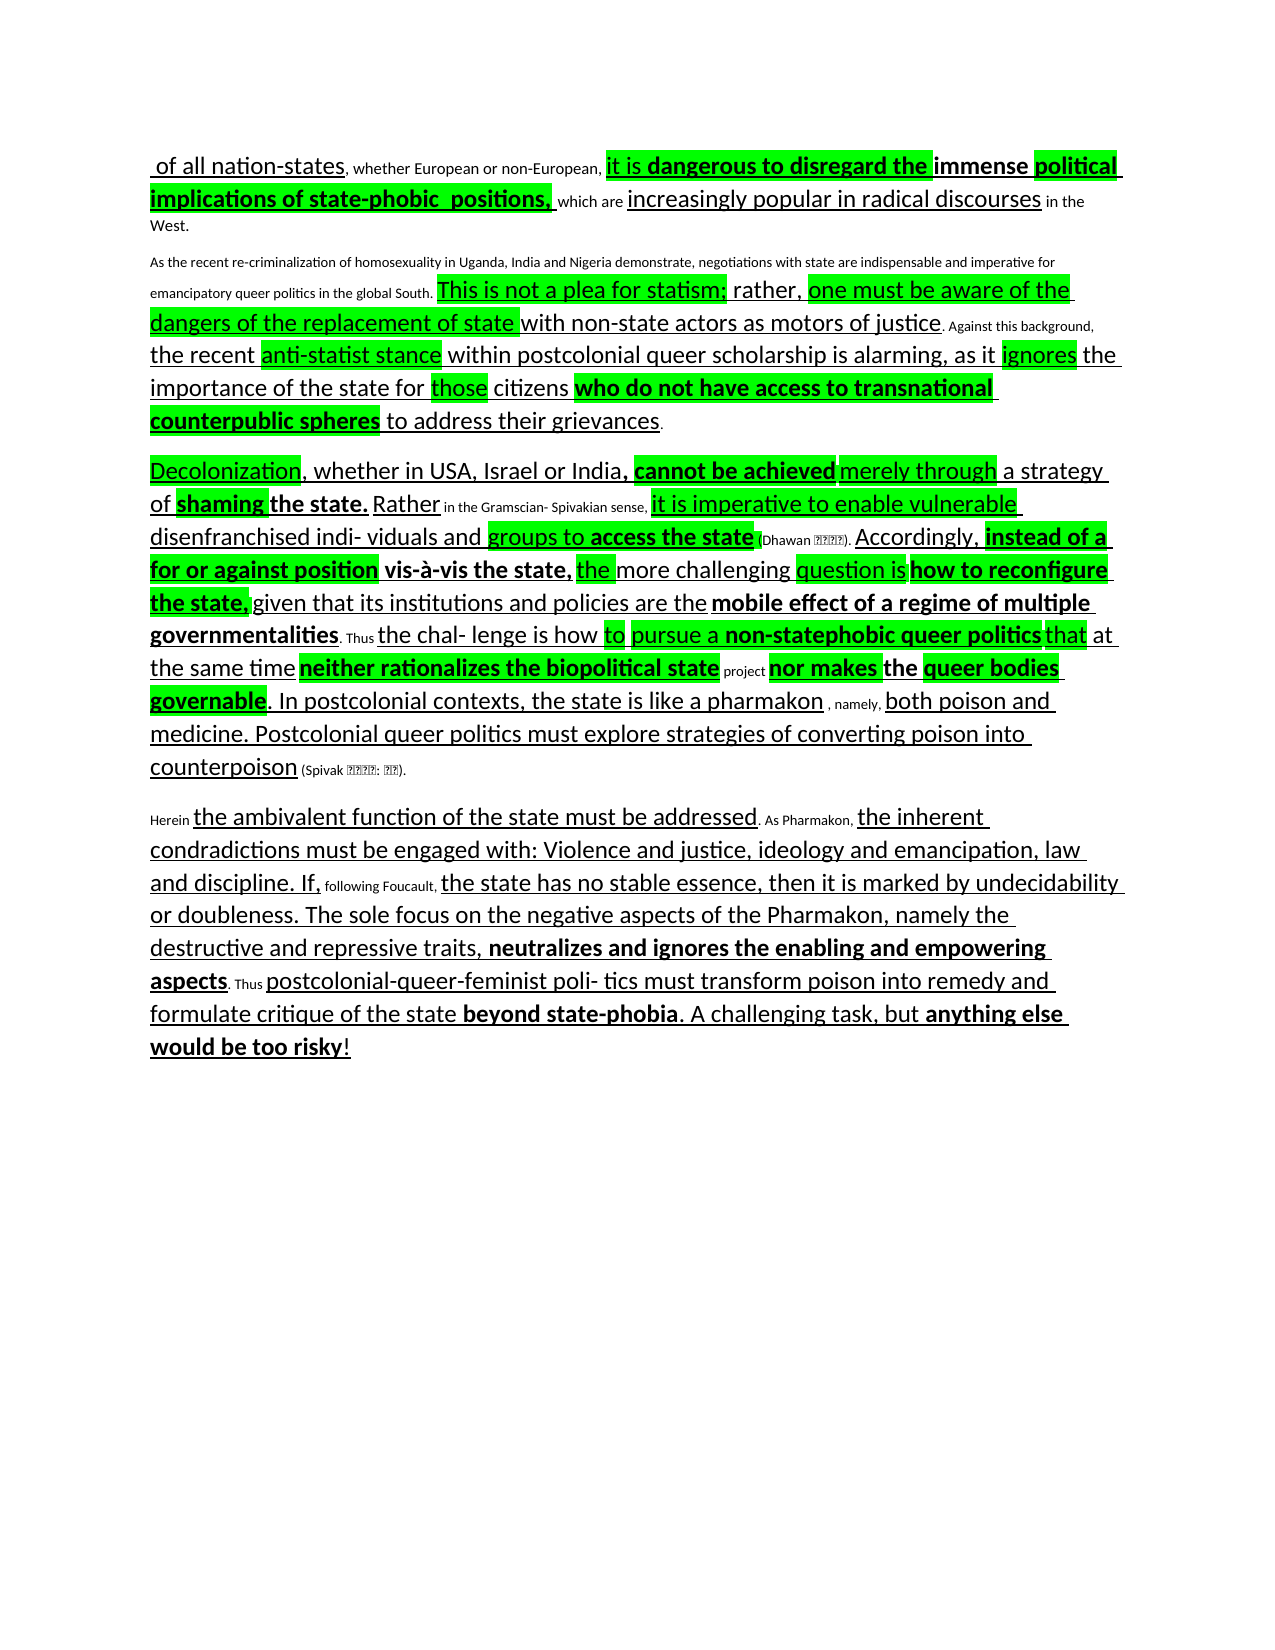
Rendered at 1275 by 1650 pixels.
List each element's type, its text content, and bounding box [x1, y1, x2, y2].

text As the recent re-criminalization of homosexuality in Uganda, India and Nigeria demonstrate, negotiations with state are indispensable and imperative for emancipatory queer politics in the global South. This is not a plea for statism; rather, one must be aware of the dangers of the replacement of state with non-state actors as motors of justice. Against this background, the recent anti-statist stance within postcolonial queer scholarship is alarming, as it ignores the importance of the state for those citizens who do not have access to transnational counterpublic spheres to address their grievances. [150, 253, 1125, 436]
text Herein the ambivalent function of the state must be addressed. As Pharmakon, the inherent condradictions must be engaged with: Violence and justice, ideology and emancipation, law and discipline. If, following Foucault, the state has no stable essence, then it is marked by undecidability or doubleness. The sole focus on the negative aspects of the Pharmakon, namely the destructive and repressive traits, neutralizes and ignores the enabling and empowering aspects. Thus postcolonial-queer-feminist poli- tics must transform poison into remedy and formulate critique of the state beyond state-phobia. A challenging task, but anything else would be too risky! [150, 801, 1125, 1062]
text of all nation-states, whether European or non-European, it is dangerous to disregard the immense political implications of state-phobic positions, which are increasingly popular in radical discourses in the West. [150, 150, 1125, 235]
text Decolonization, whether in USA, Israel or India, cannot be achieved merely through a strategy of shaming the state. Rather in the Gramscian- Spivakian sense, it is imperative to enable vulnerable disenfranchised indi- viduals and groups to access the state (Dhawan 􀀲􀀰􀀱􀀳). Accordingly, instead of a for or against position vis-à-vis the state, the more challenging question is how to reconﬁgure the state, given that its institutions and policies are the mobile eﬀect of a regime of multiple governmentalities. Thus the chal- lenge is how to pursue a non-statephobic queer politics that at the same time neither rationalizes the biopolitical state project nor makes the queer bodies governable. In postcolonial contexts, the state is like a pharmakon , namely, both poison and medicine. Postcolonial queer politics must explore strategies of converting poison into counterpoison (Spivak 􀀲􀀰􀀰􀀷: 􀀷􀀱). [150, 455, 1125, 782]
